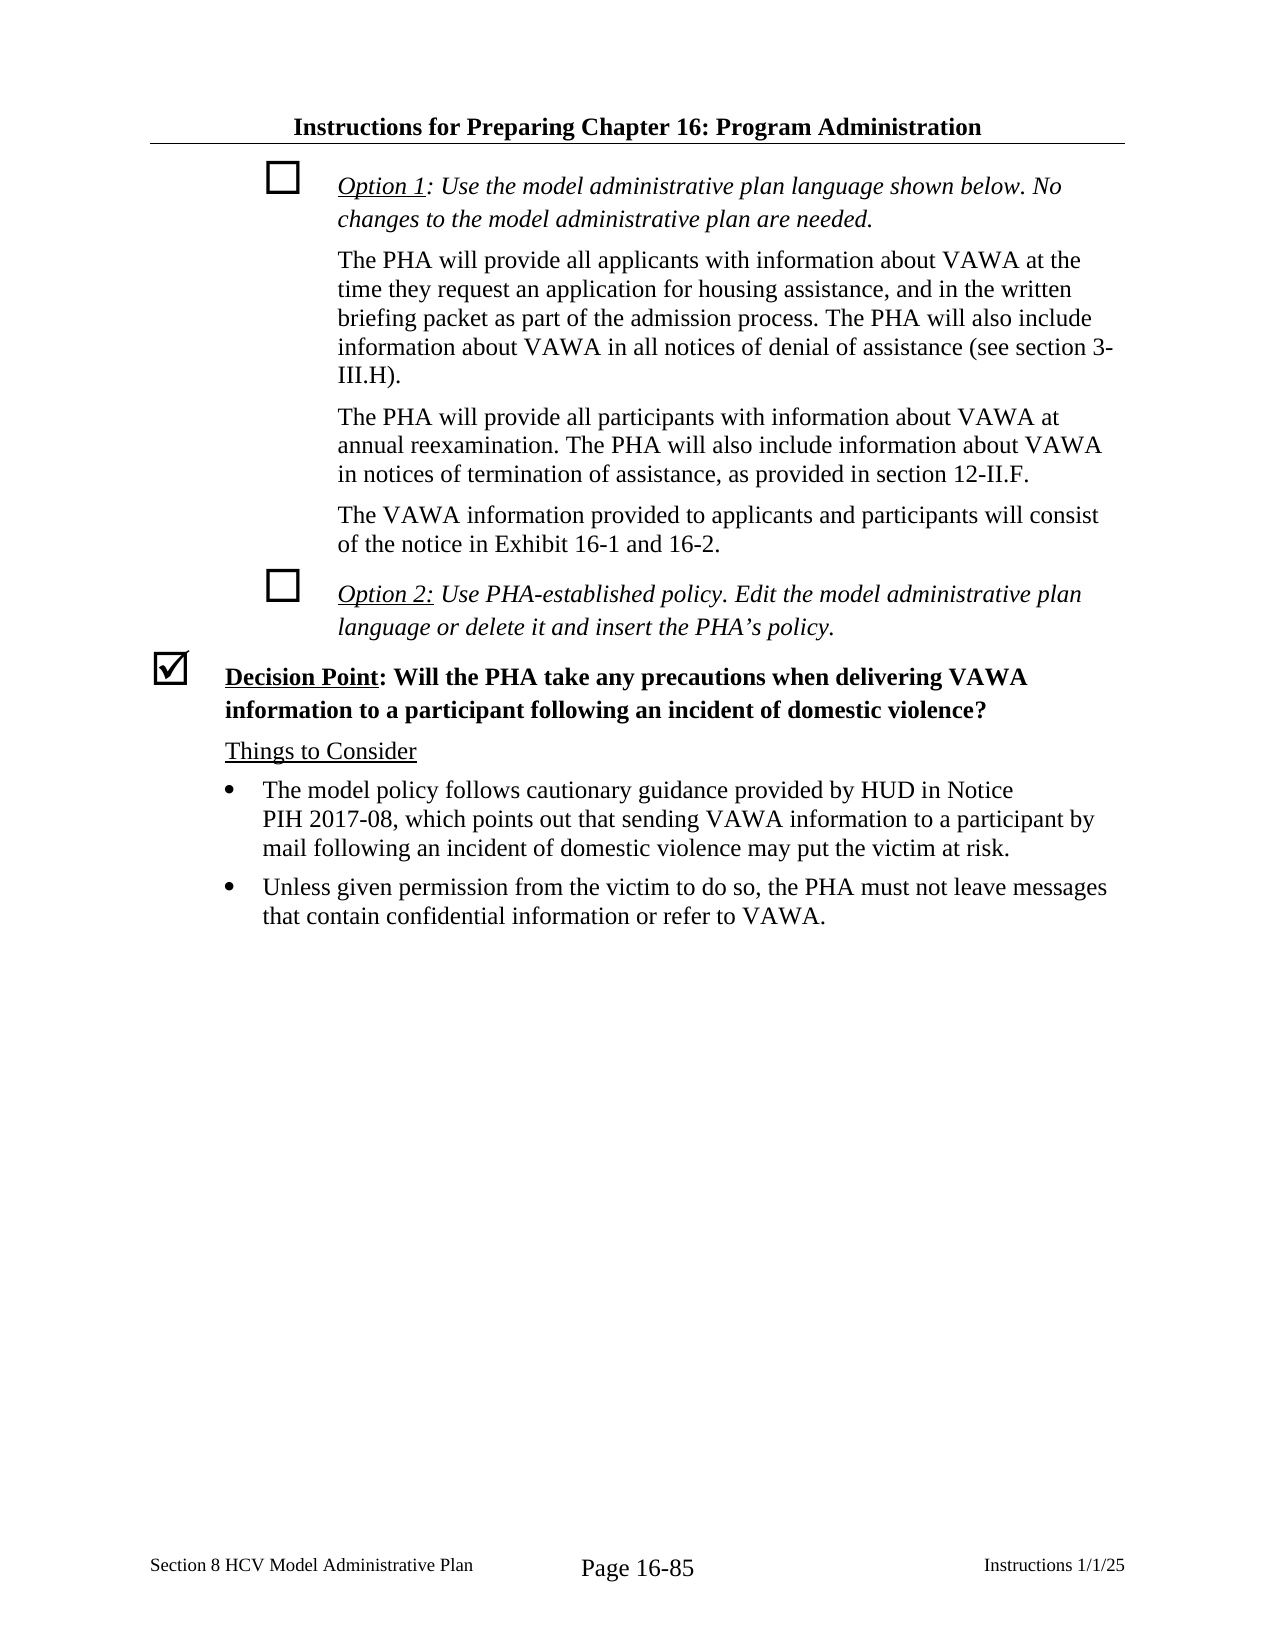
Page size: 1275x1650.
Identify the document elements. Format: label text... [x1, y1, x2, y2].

text The VAWA information provided to applicants and participants will consist of the notice in Exhibit 16-1 and 16-2. [337, 500, 1125, 558]
list The model policy follows cautionary guidance provided by HUD in Notice PIH 2017-08, which points out that sending VAWA information to a participant by mail following an incident of domestic violence may put the victim at risk. [225, 775, 1125, 862]
list Unless given permission from the victim to do so, the PHA must not leave messages that contain confidential information or refer to VAWA. [225, 872, 1125, 929]
text The PHA will provide all applicants with information about VAWA at the time they request an application for housing assistance, and in the written briefing packet as part of the admission process. The PHA will also include information about VAWA in all notices of denial of assistance (see section 3-III.H). [337, 245, 1125, 389]
text Decision Point: Will the PHA take any precautions when delivering VAWA information to a participant following an incident of domestic violence? [150, 653, 1125, 724]
text The PHA will provide all participants with information about VAWA at annual reexamination. The PHA will also include information about VAWA in notices of termination of assistance, as provided in section 12-II.F. [337, 402, 1125, 488]
text Things to Consider [225, 736, 1125, 765]
text Option 1: Use the model administrative plan language shown below. No changes to the model administrative plan are needed. [262, 162, 1125, 233]
text Option 2: Use PHA-established policy. Edit the model administrative plan language or delete it and insert the PHA’s policy. [262, 570, 1125, 641]
